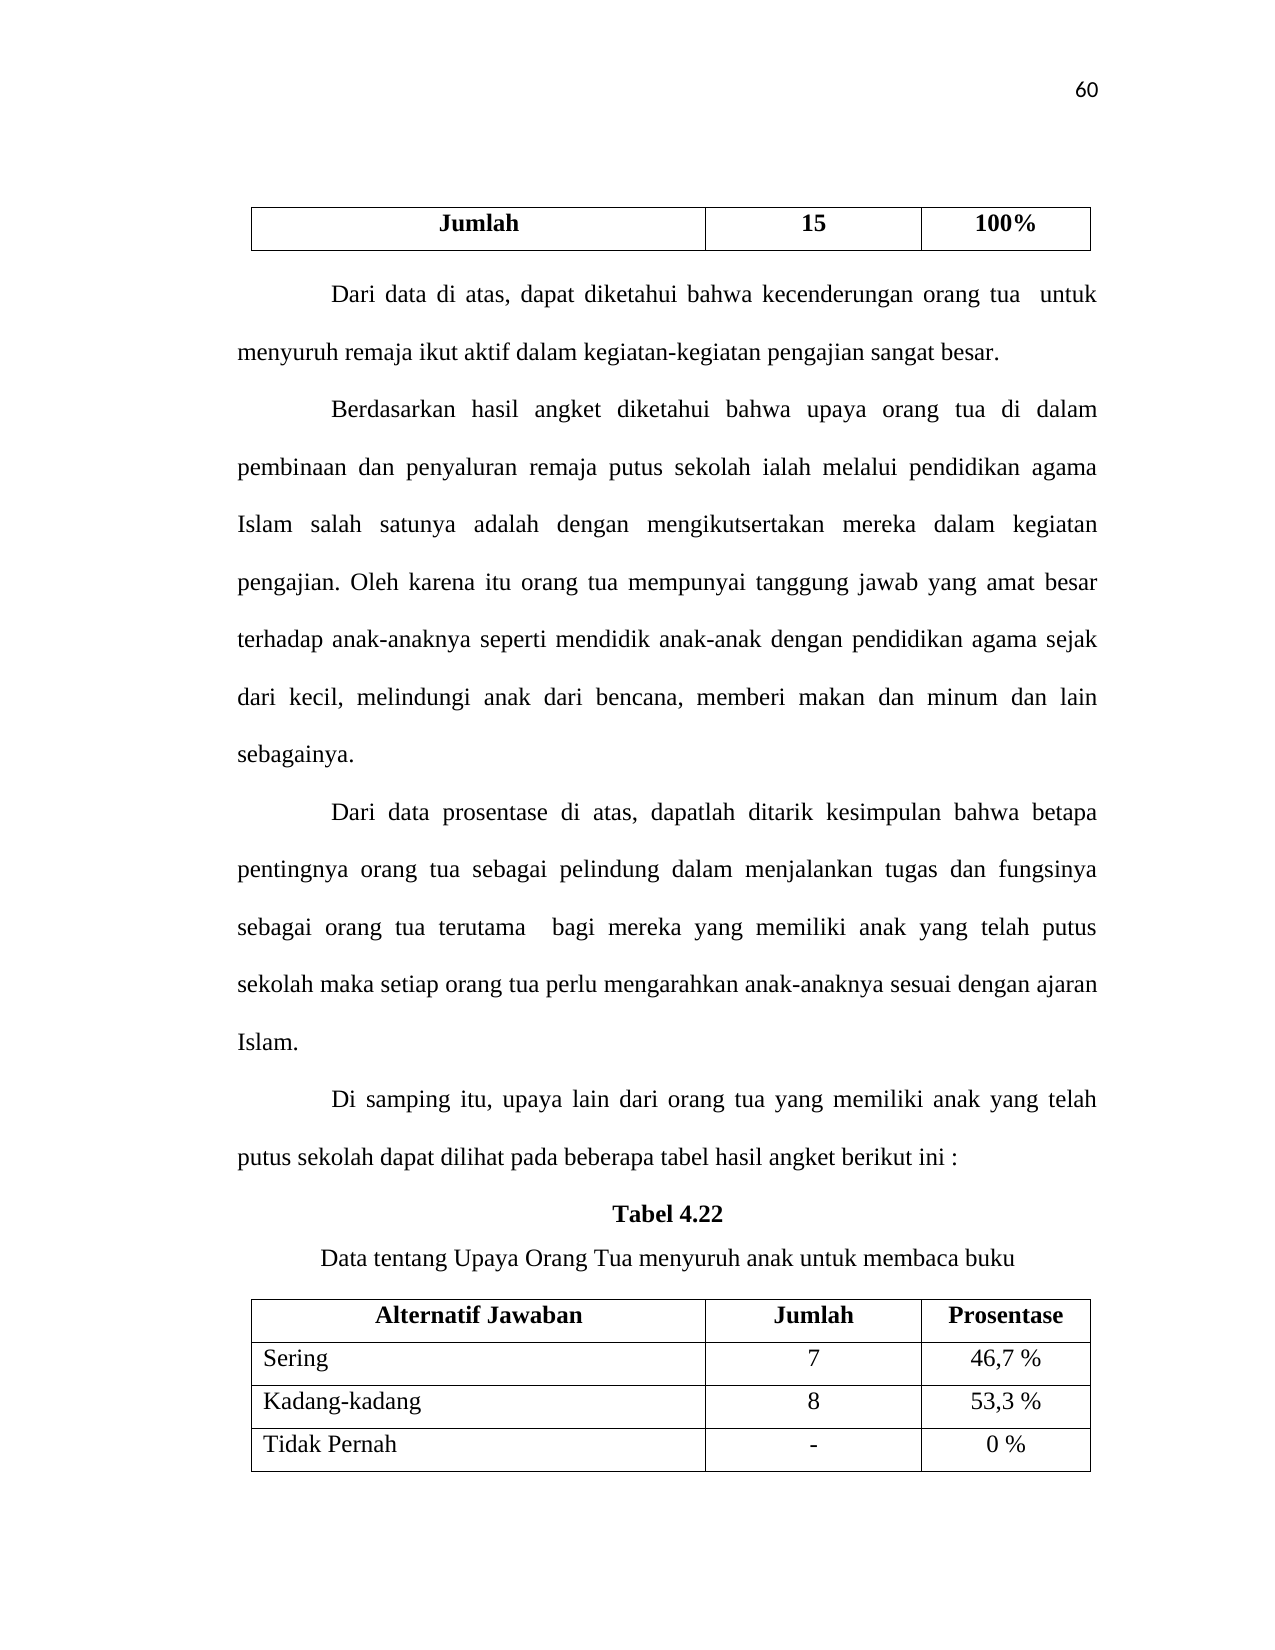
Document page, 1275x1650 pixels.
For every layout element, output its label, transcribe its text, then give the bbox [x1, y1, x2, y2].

table_cell 15 [706, 208, 921, 250]
list Dari data prosentase di atas, dapatlah ditarik kesimpulan bahwa betapa pentingnya orang tua sebagai pelindung dalam menjalankan tugas dan fungsinya sebagai orang tua terutama bagi mereka yang memiliki anak yang telah putus sekolah maka setiap orang tua perlu mengarahkan anak-anaknya sesuai dengan ajaran Islam. [237, 797, 1098, 1056]
table_cell - [706, 1429, 921, 1471]
table_cell 46,7 % [922, 1343, 1090, 1385]
table_cell Sering [252, 1343, 705, 1385]
list Di samping itu, upaya lain dari orang tua yang memiliki anak yang telah putus sekolah dapat dilihat pada beberapa tabel hasil angket berikut ini : [237, 1084, 1098, 1171]
table_cell 53,3 % [922, 1386, 1090, 1428]
list Dari data di atas, dapat diketahui bahwa kecenderungan orang tua untuk menyuruh remaja ikut aktif dalam kegiatan-kegiatan pengajian sangat besar. [237, 279, 1098, 366]
table_cell 7 [706, 1343, 921, 1385]
table_cell 0 % [922, 1429, 1090, 1471]
table_cell Tidak Pernah [252, 1429, 705, 1471]
list Berdasarkan hasil angket diketahui bahwa upaya orang tua di dalam pembinaan dan penyaluran remaja putus sekolah ialah melalui pendidikan agama Islam salah satunya adalah dengan mengikutsertakan mereka dalam kegiatan pengajian. Oleh karena itu orang tua mempunyai tanggung jawab yang amat besar terhadap anak-anaknya seperti mendidik anak-anak dengan pendidikan agama sejak dari kecil, melindungi anak dari bencana, memberi makan dan minum dan lain sebagainya. [237, 394, 1098, 768]
table_cell 8 [706, 1386, 921, 1428]
table_cell 100% [922, 208, 1090, 250]
table_header Prosentase [922, 1300, 1090, 1342]
table_cell Jumlah [252, 208, 705, 250]
text Tabel 4.22 [237, 1199, 1098, 1228]
table_cell Kadang-kadang [252, 1386, 705, 1428]
table_header Jumlah [706, 1300, 921, 1342]
text Data tentang Upaya Orang Tua menyuruh anak untuk membaca buku [237, 1243, 1098, 1271]
table_header Alternatif Jawaban [252, 1300, 705, 1342]
